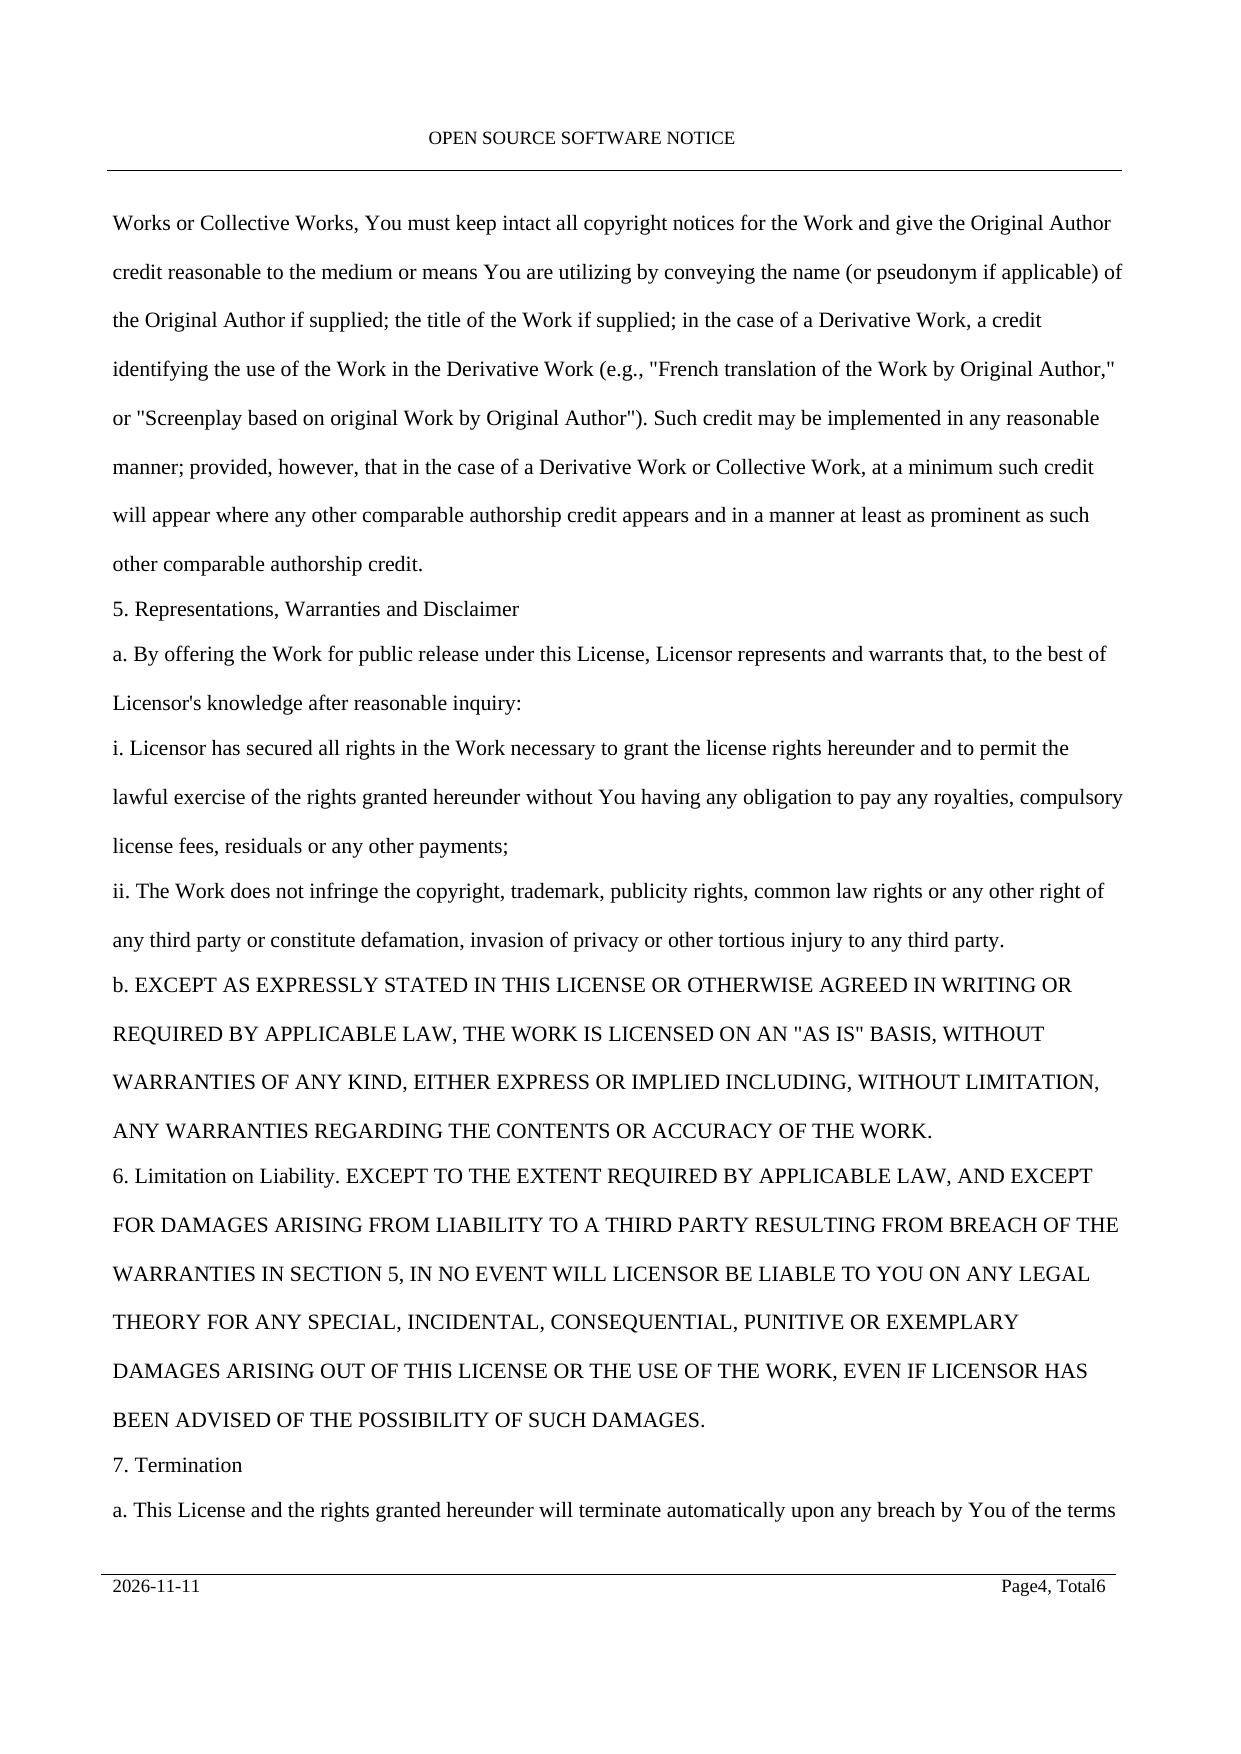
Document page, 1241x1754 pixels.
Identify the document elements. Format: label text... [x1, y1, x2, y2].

text 7. Termination [112, 1448, 1128, 1481]
text b. EXCEPT AS EXPRESSLY STATED IN THIS LICENSE OR OTHERWISE AGREED IN WRITING OR REQUIRED BY APPLICABLE LAW, THE WORK IS LICENSED ON AN "AS IS" BASIS, WITHOUT WARRANTIES OF ANY KIND, EITHER EXPRESS OR IMPLIED INCLUDING, WITHOUT LIMITATION, ANY WARRANTIES REGARDING THE CONTENTS OR ACCURACY OF THE WORK. [112, 968, 1128, 1147]
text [112, 206, 1128, 580]
text 6. Limitation on Liability. EXCEPT TO THE EXTENT REQUIRED BY APPLICABLE LAW, AND EXCEPT FOR DAMAGES ARISING FROM LIABILITY TO A THIRD PARTY RESULTING FROM BREACH OF THE WARRANTIES IN SECTION 5, IN NO EVENT WILL LICENSOR BE LIABLE TO YOU ON ANY LEGAL THEORY FOR ANY SPECIAL, INCIDENTAL, CONSEQUENTIAL, PUNITIVE OR EXEMPLARY DAMAGES ARISING OUT OF THIS LICENSE OR THE USE OF THE WORK, EVEN IF LICENSOR HAS BEEN ADVISED OF THE POSSIBILITY OF SUCH DAMAGES. [112, 1159, 1128, 1436]
text i. Licensor has secured all rights in the Work necessary to grant the license rights hereunder and to permit the lawful exercise of the rights granted hereunder without You having any obligation to pay any royalties, compulsory license fees, residuals or any other payments; [112, 732, 1128, 862]
text a. By offering the Work for public release under this License, Licensor represents and warrants that, to the best of Licensor's knowledge after reasonable inquiry: [112, 638, 1128, 719]
text ii. The Work does not infringe the copyright, trademark, publicity rights, common law rights or any other right of any third party or constitute defamation, invasion of privacy or other tortious injury to any third party. [112, 874, 1128, 956]
text 5. Representations, Warranties and Disclaimer [112, 593, 1128, 625]
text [112, 1493, 1128, 1526]
